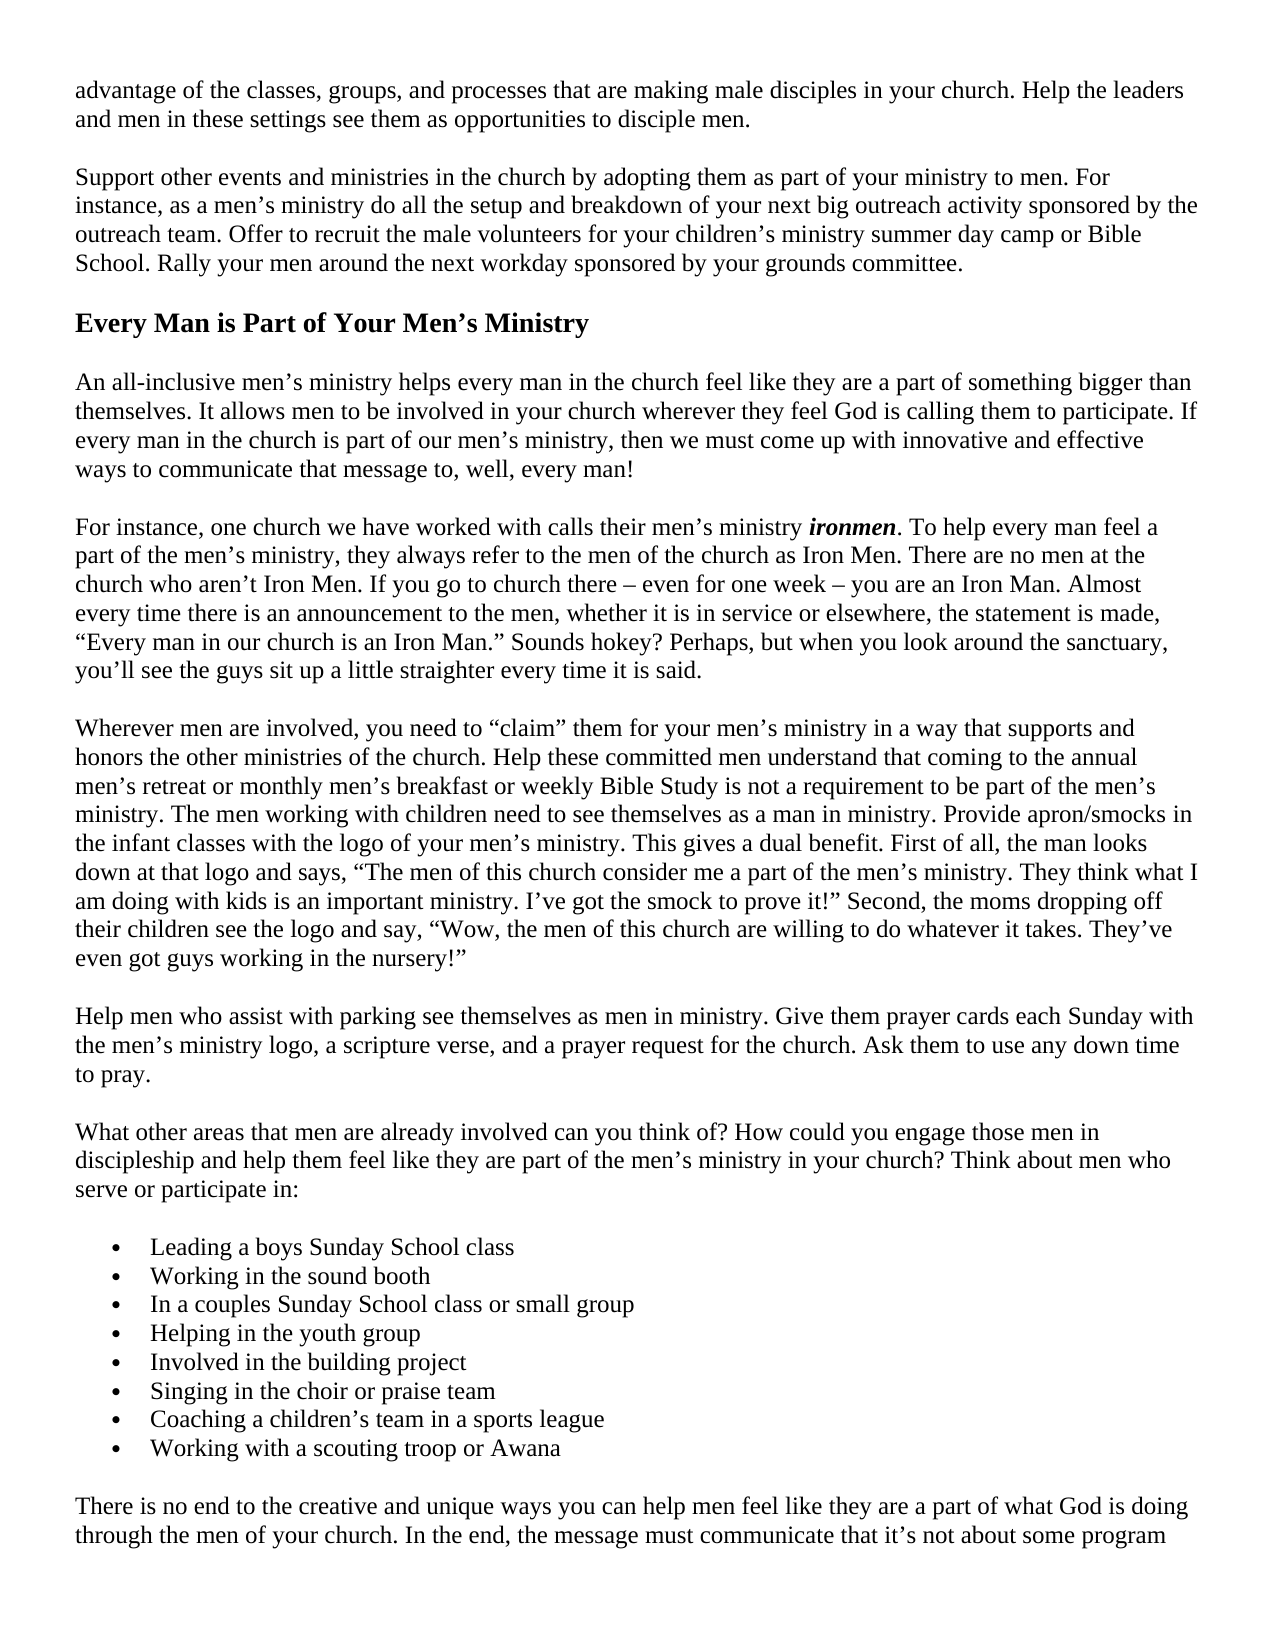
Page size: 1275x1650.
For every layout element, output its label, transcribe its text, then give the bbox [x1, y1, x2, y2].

list Singing in the choir or praise team [112, 1376, 1200, 1404]
list In a couples Sunday School class or small group [112, 1289, 1200, 1318]
text What other areas that men are already involved can you think of? How could you engage those men in discipleship and help them feel like they are part of the men’s ministry in your church? Think about men who serve or participate in: [75, 1117, 1200, 1203]
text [75, 1491, 1200, 1549]
list Working with a scouting troop or Awana [112, 1433, 1200, 1462]
text Help men who assist with parking see themselves as men in ministry. Give them prayer cards each Sunday with the men’s ministry logo, a scripture verse, and a prayer request for the church. Ask them to use any down time to pray. [75, 1001, 1200, 1087]
list Working in the sound booth [112, 1261, 1200, 1289]
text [75, 75, 1200, 132]
text Every Man is Part of Your Men’s Ministry [75, 306, 1200, 338]
list Leading a boys Sunday School class [112, 1232, 1200, 1261]
text An all-inclusive men’s ministry helps every man in the church feel like they are a part of something bigger than themselves. It allows men to be involved in your church wherever they feel God is calling them to participate. If every man in the church is part of our men’s ministry, then we must come up with innovative and effective ways to communicate that message to, well, every man! [75, 367, 1200, 482]
list Helping in the youth group [112, 1318, 1200, 1347]
list Coaching a children’s team in a sports league [112, 1404, 1200, 1433]
list Involved in the building project [112, 1347, 1200, 1376]
text For instance, one church we have worked with calls their men’s ministry ironmen. To help every man feel a part of the men’s ministry, they always refer to the men of the church as Iron Men. There are no men at the church who aren’t Iron Men. If you go to church there – even for one week – you are an Iron Man. Almost every time there is an announcement to the men, whether it is in service or elsewhere, the statement is made, “Every man in our church is an Iron Man.” Sounds hokey? Perhaps, but when you look around the sanctuary, you’ll see the guys sit up a little straighter every time it is said. [75, 512, 1200, 684]
text Wherever men are involved, you need to “claim” them for your men’s ministry in a way that supports and honors the other ministries of the church. Help these committed men understand that coming to the annual men’s retreat or monthly men’s breakfast or weekly Bible Study is not a requirement to be part of the men’s ministry. The men working with children need to see themselves as a man in ministry. Provide apron/smocks in the infant classes with the logo of your men’s ministry. This gives a dual benefit. First of all, the man looks down at that logo and says, “The men of this church consider me a part of the men’s ministry. They think what I am doing with kids is an important ministry. I’ve got the smock to prove it!” Second, the moms dropping off their children see the logo and say, “Wow, the men of this church are willing to do whatever it takes. They’ve even got guys working in the nursery!” [75, 713, 1200, 972]
text Support other events and ministries in the church by adopting them as part of your ministry to men. For instance, as a men’s ministry do all the setup and breakdown of your next big outreach activity sponsored by the outreach team. Offer to recruit the male volunteers for your children’s ministry summer day camp or Bible School. Rally your men around the next workday sponsored by your grounds committee. [75, 162, 1200, 277]
